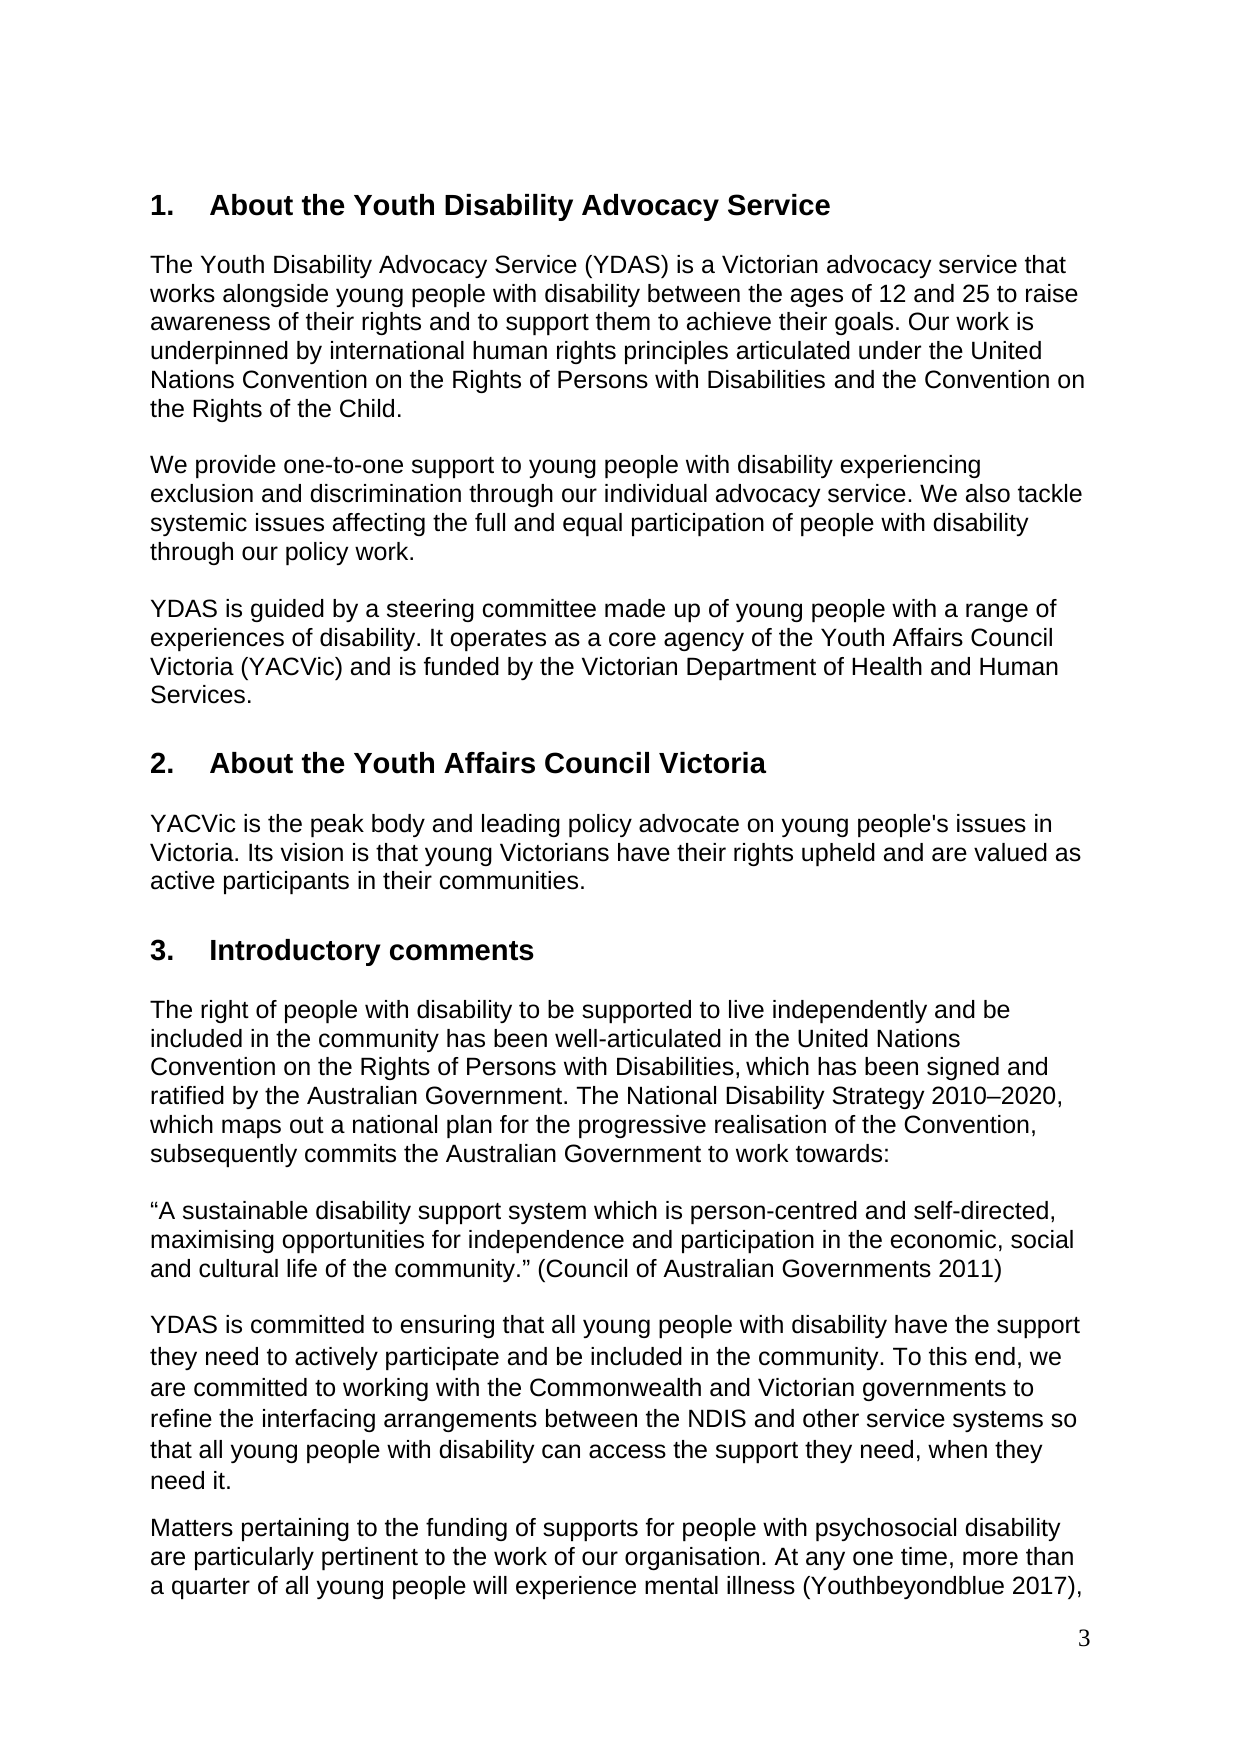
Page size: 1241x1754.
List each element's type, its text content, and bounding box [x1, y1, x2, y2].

subtitle About the Youth Affairs Council Victoria [150, 747, 1090, 780]
text We provide one-to-one support to young people with disability experiencing exclusion and discrimination through our individual advocacy service. We also tackle systemic issues affecting the full and equal participation of people with disability through our policy work. [150, 450, 1090, 565]
text YDAS is guided by a steering committee made up of young people with a range of experiences of disability. It operates as a core agency of the Youth Affairs Council Victoria (YACVic) and is funded by the Victorian Department of Health and Human Services. [150, 594, 1090, 709]
text The Youth Disability Advocacy Service (YDAS) is a Victorian advocacy service that works alongside young people with disability between the ages of 12 and 25 to raise awareness of their rights and to support them to achieve their goals. Our work is underpinned by international human rights principles articulated under the United Nations Convention on the Rights of Persons with Disabilities and the Convention on the Rights of the Child. [150, 250, 1090, 422]
subtitle Introductory comments [150, 933, 1090, 966]
text YACVic is the peak body and leading policy advocate on young people's issues in Victoria. Its vision is that young Victorians have their rights upheld and are valued as active participants in their communities. [150, 809, 1090, 895]
text YDAS is committed to ensuring that all young people with disability have the support they need to actively participate and be included in the community. To this end, we are committed to working with the Commonwealth and Victorian governments to refine the interfacing arrangements between the NDIS and other service systems so that all young people with disability can access the support they need, when they need it. [150, 1310, 1090, 1494]
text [150, 1513, 1090, 1599]
text The right of people with disability to be supported to live independently and be included in the community has been well-articulated in the United Nations Convention on the Rights of Persons with Disabilities, which has been signed and ratified by the Australian Government. The National Disability Strategy 2010–2020, which maps out a national plan for the progressive realisation of the Convention, subsequently commits the Australian Government to work towards: [150, 995, 1090, 1167]
text “A sustainable disability support system which is person-centred and self-directed, maximising opportunities for independence and participation in the economic, social and cultural life of the community.” (Council of Australian Governments 2011) [150, 1196, 1090, 1282]
subtitle About the Youth Disability Advocacy Service [150, 187, 1090, 221]
